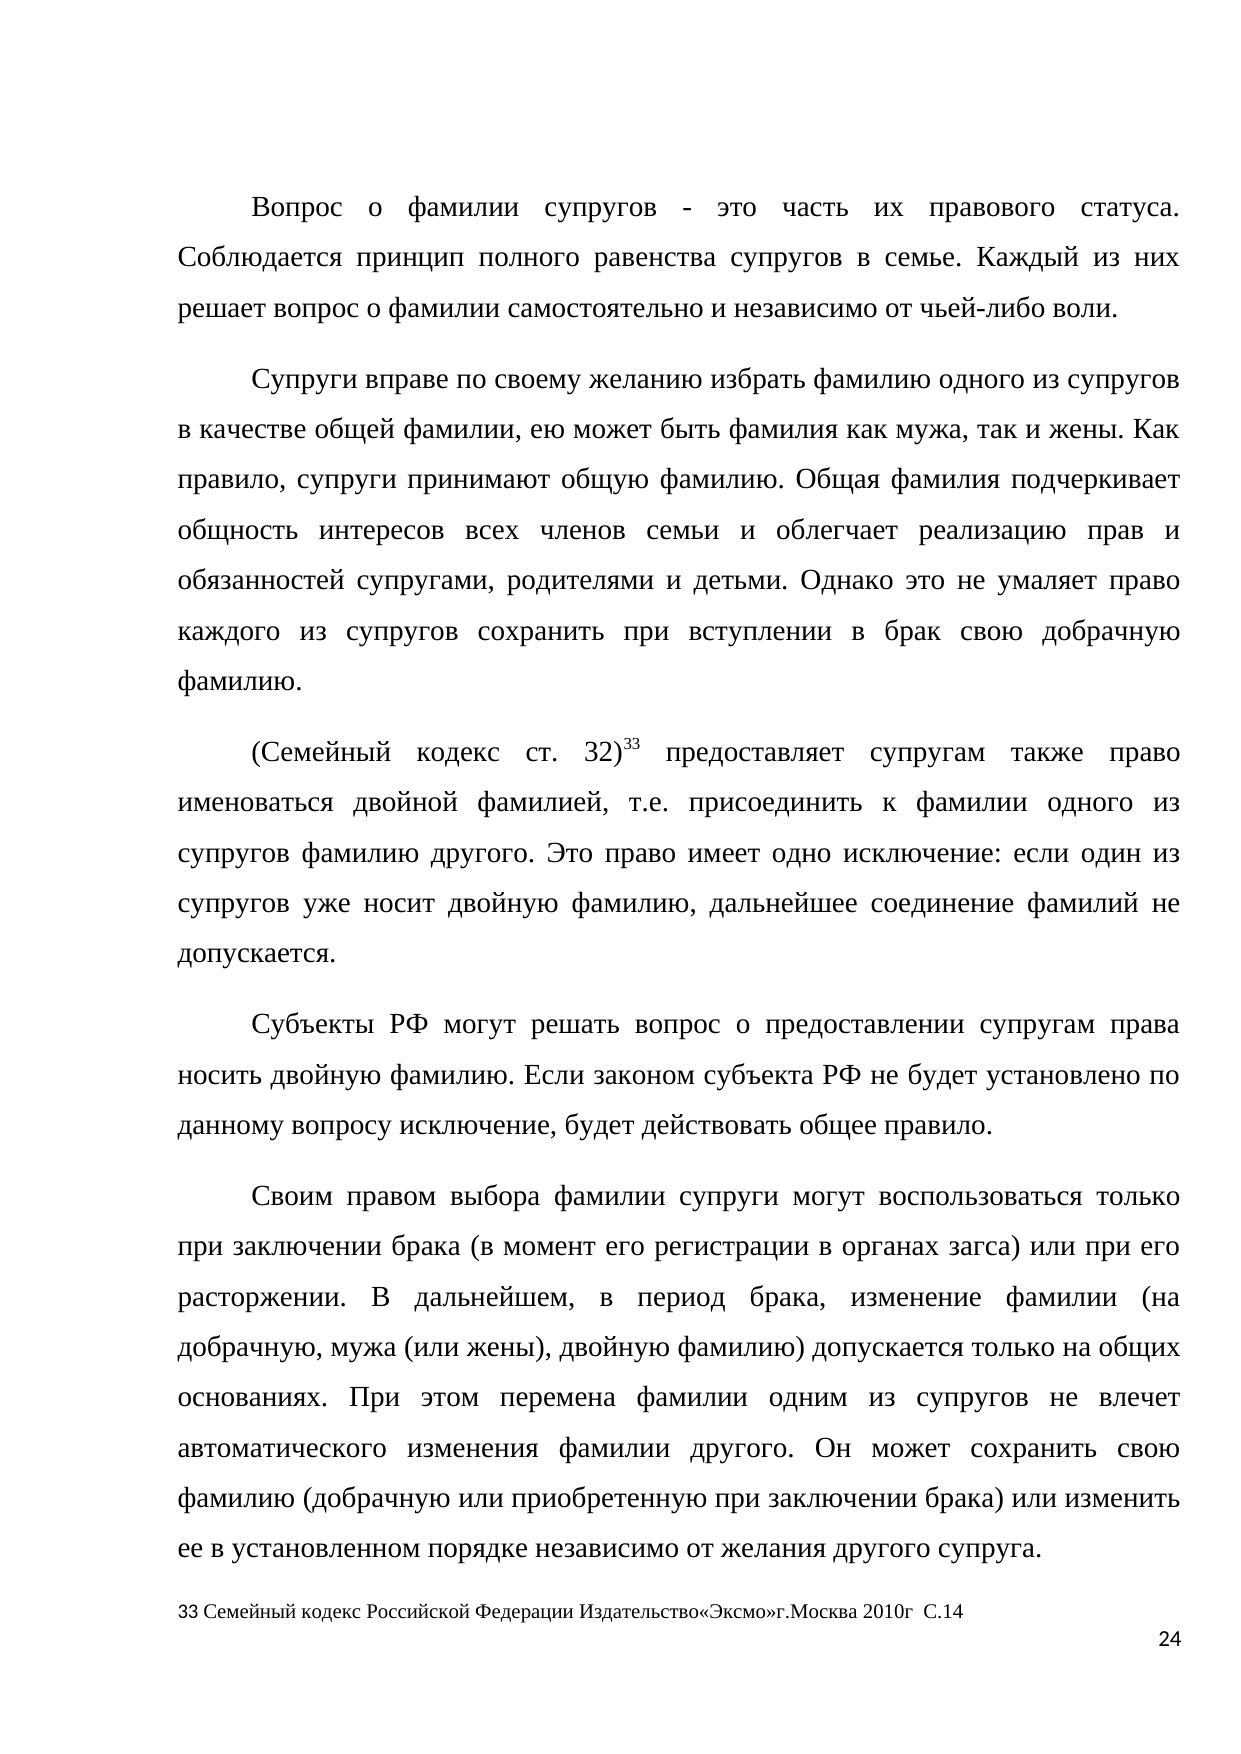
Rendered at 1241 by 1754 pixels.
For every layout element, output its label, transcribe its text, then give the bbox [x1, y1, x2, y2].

text (Семейный кодекс ст. 32) предоставляет супругам также право именоваться двойной фамилией, т.е. присоединить к фамилии одного из супругов фамилию другого. Это право имеет одно исключение: если один из супругов уже носит двойную фамилию, дальнейшее соединение фамилий не допускается. [177, 734, 1181, 969]
text Своим правом выбора фамилии супруги могут воспользоваться только при заключении брака (в момент его регистрации в органах загса) или при его расторжении. В дальнейшем, в период брака, изменение фамилии (на добрачную, мужа (или жены), двойную фамилию) допускается только на общих основаниях. При этом перемена фамилии одним из супругов не влечет автоматического изменения фамилии другого. Он может сохранить свою фамилию (добрачную или приобретенную при заключении брака) или изменить ее в установленном порядке независимо от желания другого супруга. [177, 1178, 1181, 1564]
text Субъекты РФ могут решать вопрос о предоставлении супругам права носить двойную фамилию. Если законом субъекта РФ не будет установлено по данному вопросу исключение, будет действовать общее правило. [177, 1006, 1181, 1141]
text Вопрос о фамилии супругов - это часть их правового статуса. Соблюдается принцип полного равенства супругов в семье. Каждый из них решает вопрос о фамилии самостоятельно и независимо от чьей-либо воли. [177, 189, 1181, 323]
text Супруги вправе по своему желанию избрать фамилию одного из супругов в качестве общей фамилии, ею может быть фамилия как мужа, так и жены. Как правило, супруги принимают общую фамилию. Общая фамилия подчеркивает общность интересов всех членов семьи и облегчает реализацию прав и обязанностей супругами, родителями и детьми. Однако это не умаляет право каждого из супругов сохранить при вступлении в брак свою добрачную фамилию. [177, 361, 1181, 696]
